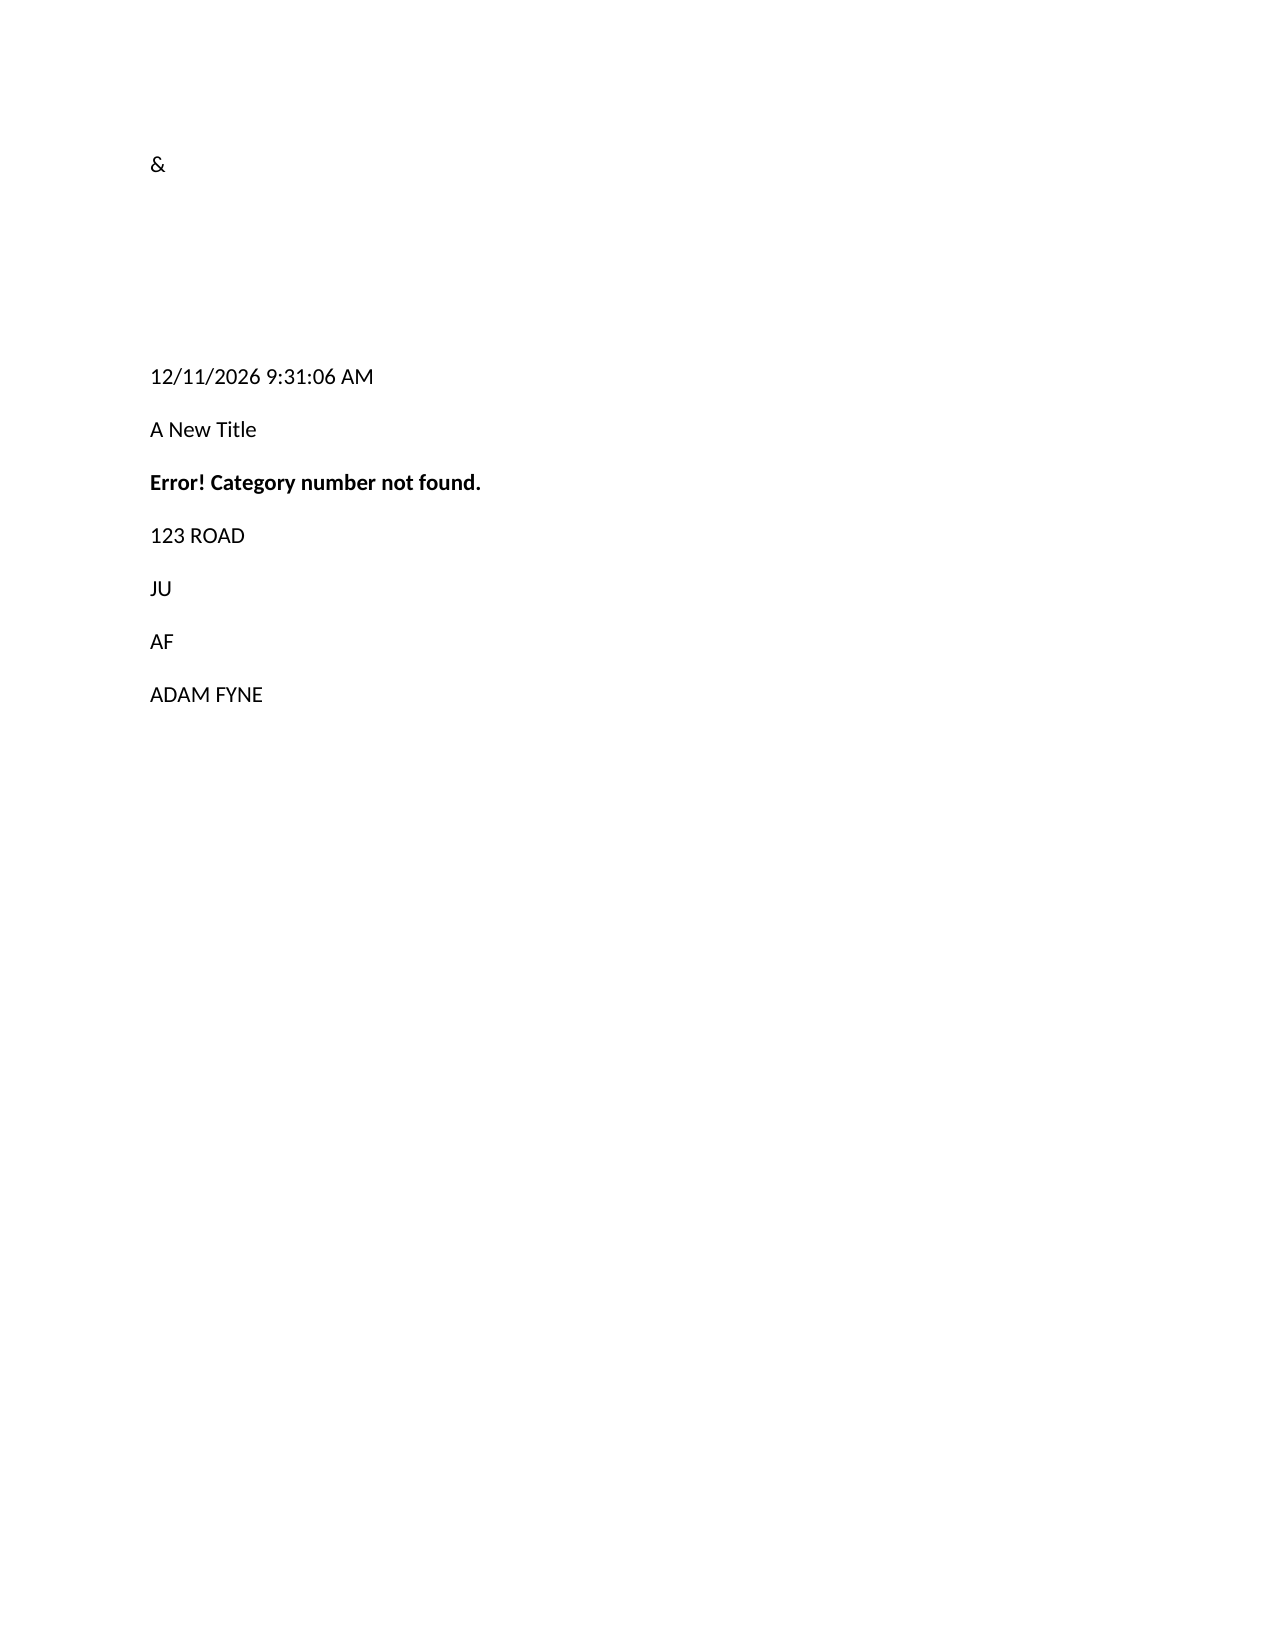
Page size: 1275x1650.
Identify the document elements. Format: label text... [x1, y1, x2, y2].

text Error! Category number not found. [150, 468, 1125, 496]
text AF [150, 627, 1125, 655]
text A New Title [150, 415, 1125, 443]
text 13/01/2025 10:05:07 AM [150, 362, 1125, 390]
text ADAM FYNE [150, 680, 1125, 708]
text JU [150, 574, 1125, 602]
text 123 ROAD [150, 521, 1125, 549]
